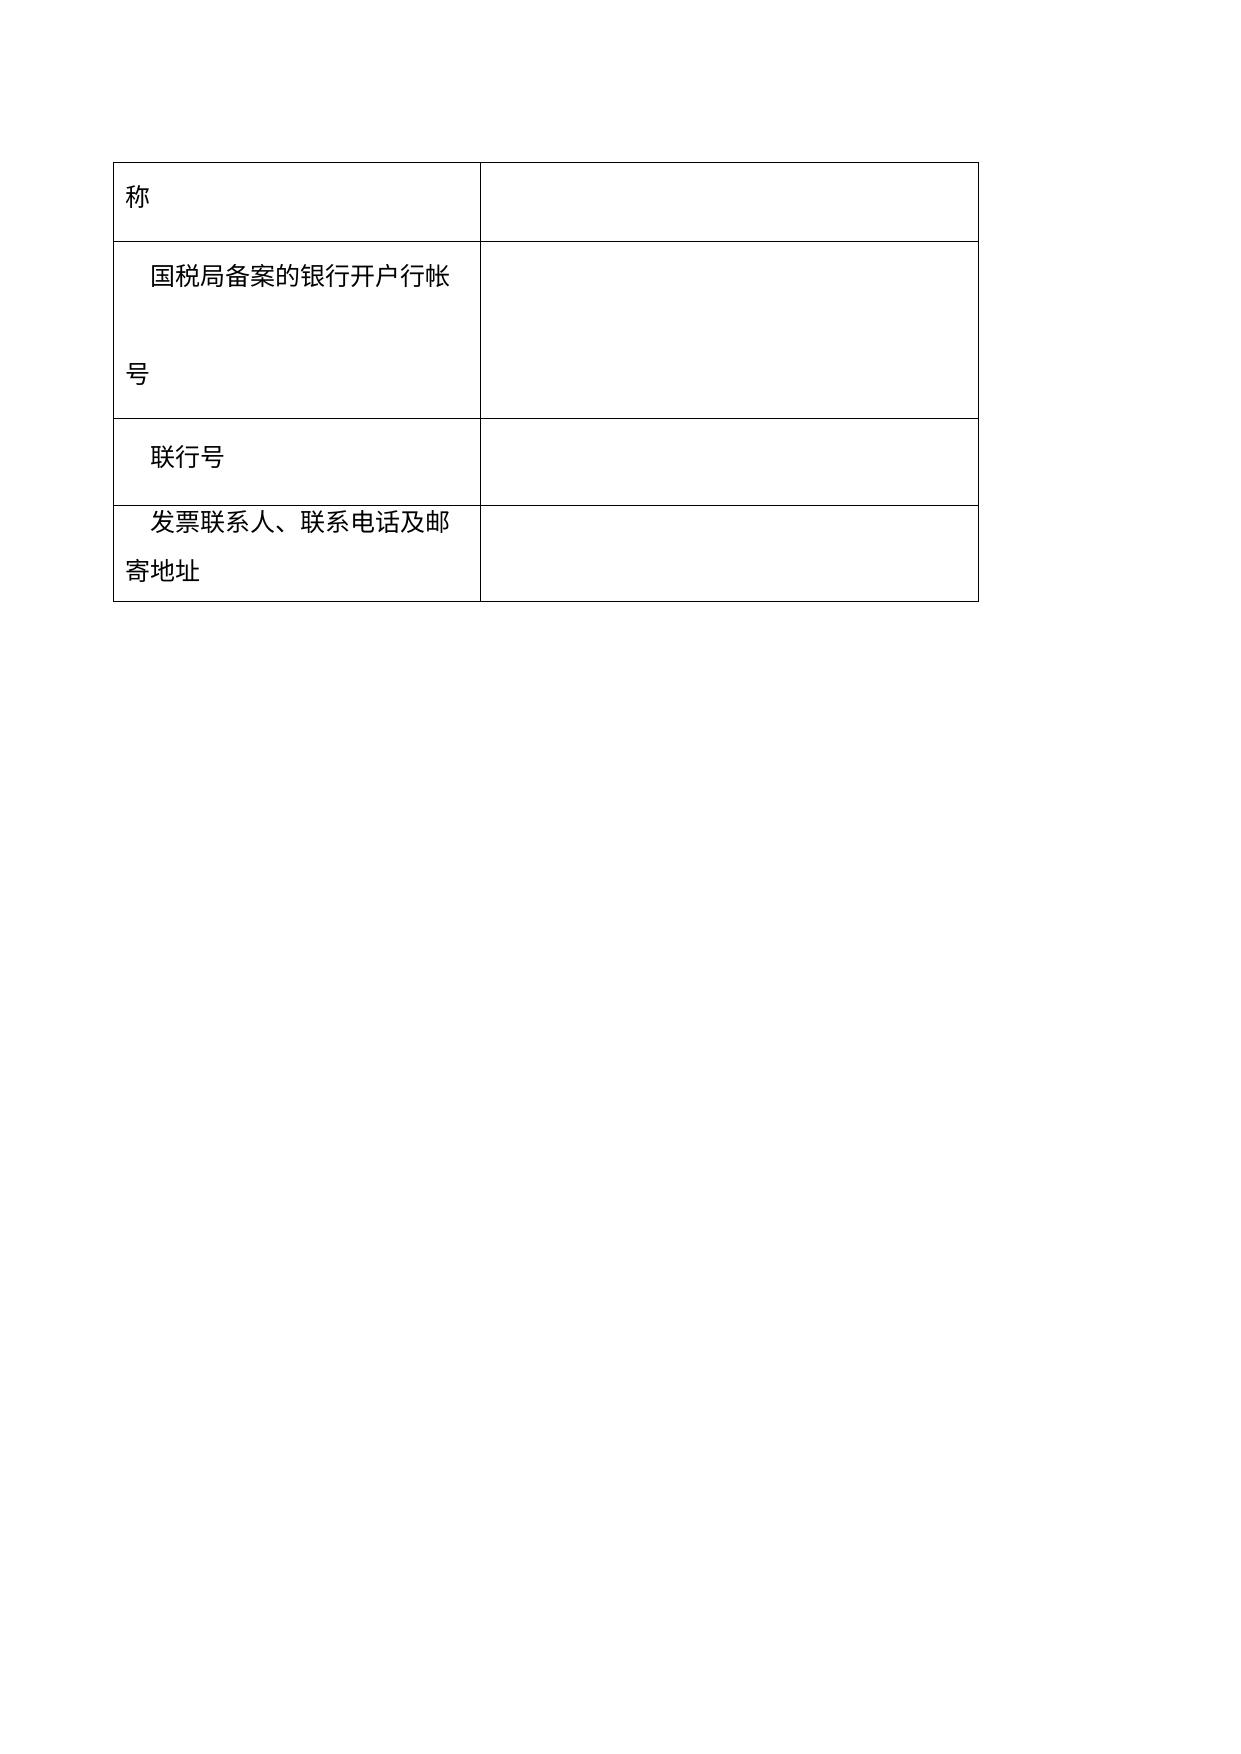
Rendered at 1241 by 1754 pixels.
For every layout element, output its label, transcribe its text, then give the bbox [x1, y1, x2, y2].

table_cell [481, 506, 978, 601]
table_cell [481, 163, 978, 241]
table_cell [481, 242, 978, 418]
table_cell 联行号 [114, 419, 480, 505]
table_cell 国税局备案的银行开户行名称 [114, 163, 480, 241]
table_cell [481, 419, 978, 505]
table_cell 国税局备案的银行开户行帐号 [114, 242, 480, 418]
table_cell 发票联系人、联系电话及邮寄地址 [114, 506, 480, 601]
